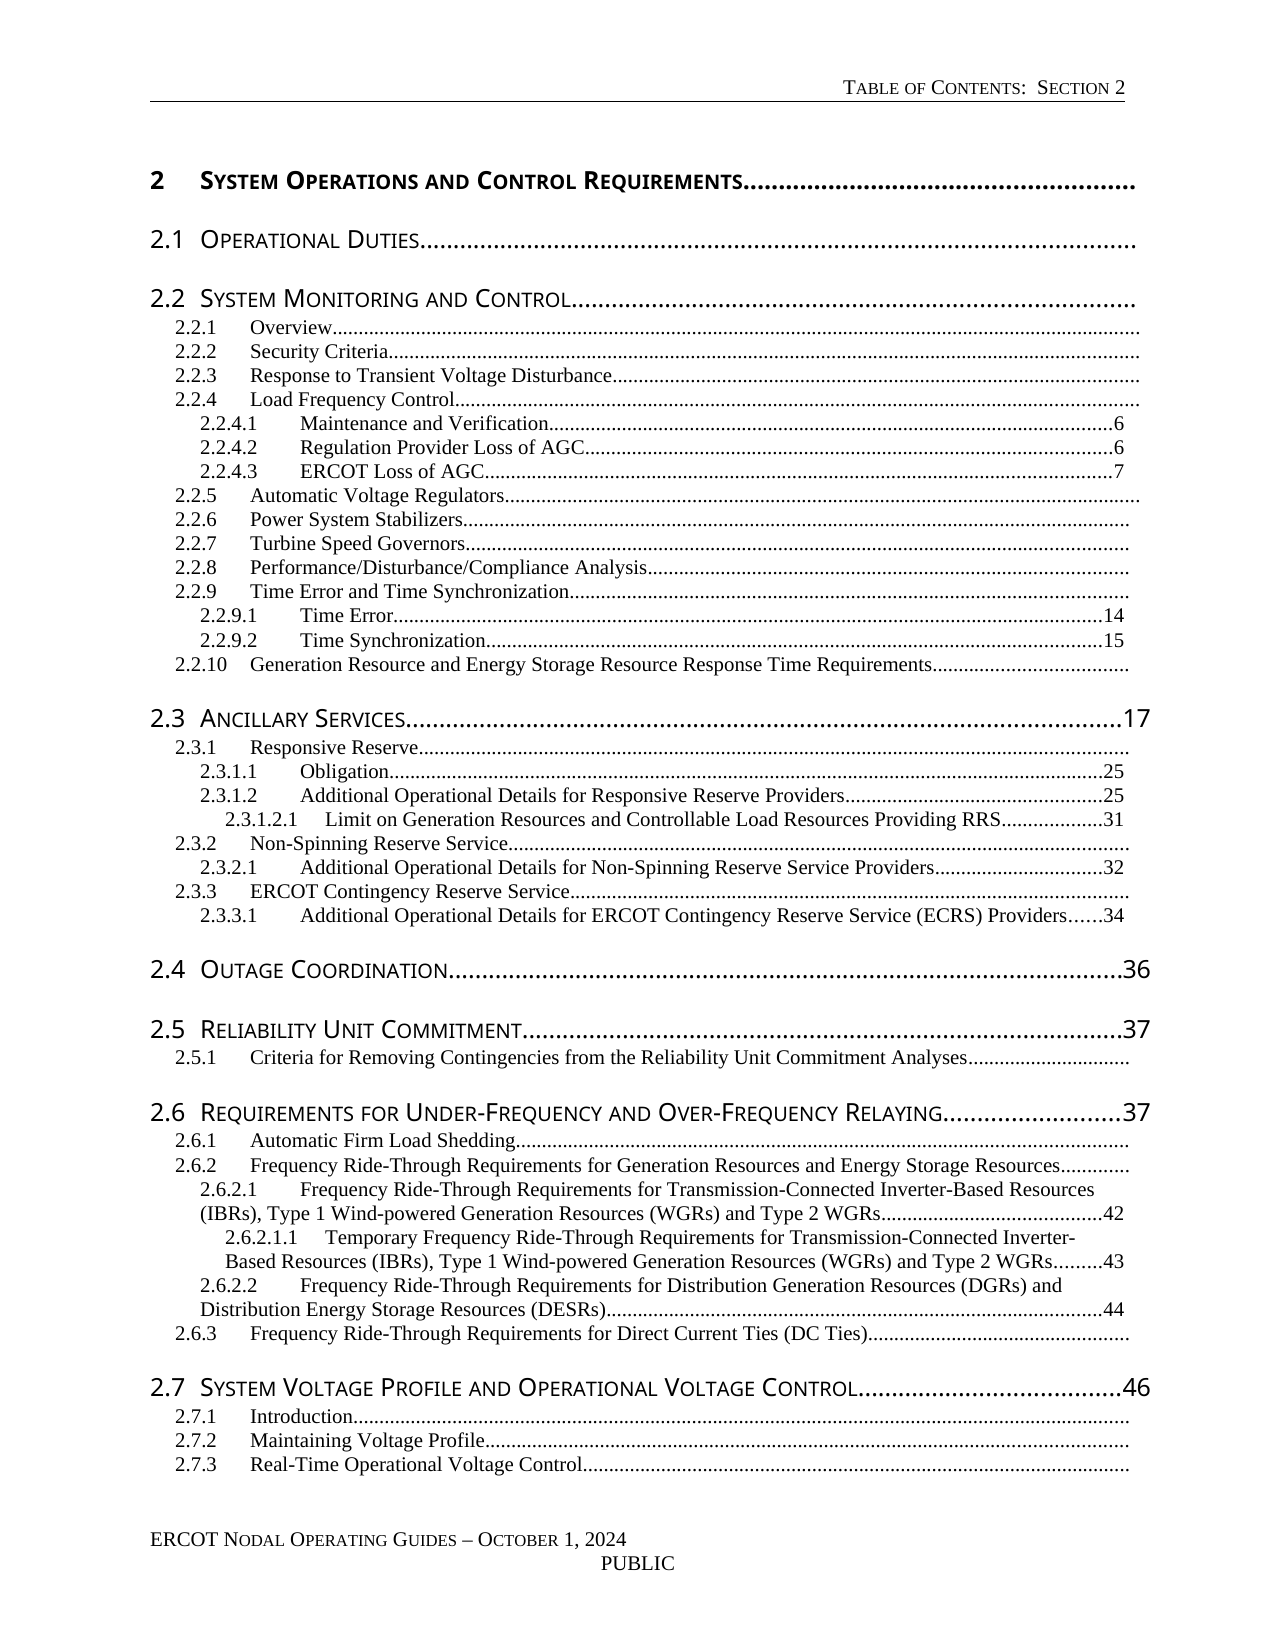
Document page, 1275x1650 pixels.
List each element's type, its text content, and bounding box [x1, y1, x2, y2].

text 2.2.9.2 Time Synchronization 15 [200, 627, 1125, 652]
text 2.2.5 Automatic Voltage Regulators 7 [175, 483, 1125, 507]
text 2.2.4.2 Regulation Provider Loss of AGC 6 [200, 435, 1125, 459]
text 2.7.3 Real-Time Operational Voltage Control 48 [175, 1452, 1125, 1476]
text 2.3.3 ERCOT Contingency Reserve Service 34 [175, 879, 1125, 903]
text 2.5.1 Criteria for Removing Contingencies from the Reliability Unit Commitment Analyses 37 [175, 1045, 1125, 1069]
text 2.2.4 Load Frequency Control 5 [175, 387, 1125, 411]
text 2.1 Operational Duties 1 [150, 222, 1125, 256]
text 2.3.1.2 Additional Operational Details for Responsive Reserve Providers 25 [200, 783, 1125, 807]
text 2.2.2 Security Criteria 5 [175, 339, 1125, 363]
text 2.2.8 Performance/Disturbance/Compliance Analysis 12 [175, 555, 1125, 579]
text 2.6 Requirements for Under-Frequency and Over-Frequency Relaying 37 [150, 1094, 1125, 1128]
text 2.6.2.1.1 Temporary Frequency Ride-Through Requirements for Transmission-Connected Inverter-Based Resources (IBRs), Type 1 Wind-powered Generation Resources (WGRs) and Type 2 WGRs 43 [225, 1225, 1125, 1273]
text 2.3.1.1 Obligation 25 [200, 759, 1125, 783]
text 2.4 Outage Coordination 36 [150, 952, 1125, 986]
text 2.7.1 Introduction 46 [175, 1404, 1125, 1428]
text 2.7 System Voltage Profile and Operational Voltage Control 46 [150, 1370, 1125, 1404]
text 2.6.2.2 Frequency Ride-Through Requirements for Distribution Generation Resources (DGRs) and Distribution Energy Storage Resources (DESRs) 44 [200, 1273, 1125, 1321]
text 2.3.2.1 Additional Operational Details for Non-Spinning Reserve Service Providers 32 [200, 855, 1125, 879]
text 2.2 System Monitoring and Control 3 [150, 281, 1125, 315]
text 2.7.2 Maintaining Voltage Profile 46 [175, 1428, 1125, 1452]
text 2.3.1.2.1 Limit on Generation Resources and Controllable Load Resources Providing RRS 31 [225, 807, 1125, 831]
text 2.6.2 Frequency Ride-Through Requirements for Generation Resources and Energy Storage Resources 41 [175, 1152, 1125, 1177]
text 2.2.10 Generation Resource and Energy Storage Resource Response Time Requirements 15 [175, 652, 1125, 676]
text 2.2.4.1 Maintenance and Verification 6 [200, 411, 1125, 435]
text 2 System Operations and Control Requirements 1 [150, 162, 1125, 197]
text 2.2.4.3 ERCOT Loss of AGC 7 [200, 459, 1125, 483]
text 2.5 Reliability Unit Commitment 37 [150, 1011, 1125, 1045]
text 2.2.1 Overview 3 [175, 315, 1125, 339]
text 2.3 Ancillary Services 17 [150, 701, 1125, 735]
text 2.2.9.1 Time Error 14 [200, 603, 1125, 627]
text 2.6.2.1 Frequency Ride-Through Requirements for Transmission-Connected Inverter-Based Resources (IBRs), Type 1 Wind-powered Generation Resources (WGRs) and Type 2 WGRs 42 [200, 1177, 1125, 1225]
text 2.3.3.1 Additional Operational Details for ERCOT Contingency Reserve Service (ECRS) Providers 34 [200, 903, 1125, 927]
text 2.3.2 Non-Spinning Reserve Service 32 [175, 831, 1125, 855]
text 2.2.9 Time Error and Time Synchronization 14 [175, 579, 1125, 603]
text 2.2.6 Power System Stabilizers 10 [175, 507, 1125, 531]
text 2.3.1 Responsive Reserve 25 [175, 735, 1125, 759]
text 2.2.7 Turbine Speed Governors 12 [175, 531, 1125, 555]
text 2.6.3 Frequency Ride-Through Requirements for Direct Current Ties (DC Ties) 45 [175, 1321, 1125, 1345]
text 2.6.1 Automatic Firm Load Shedding 37 [175, 1128, 1125, 1152]
text 2.2.3 Response to Transient Voltage Disturbance 5 [175, 363, 1125, 387]
